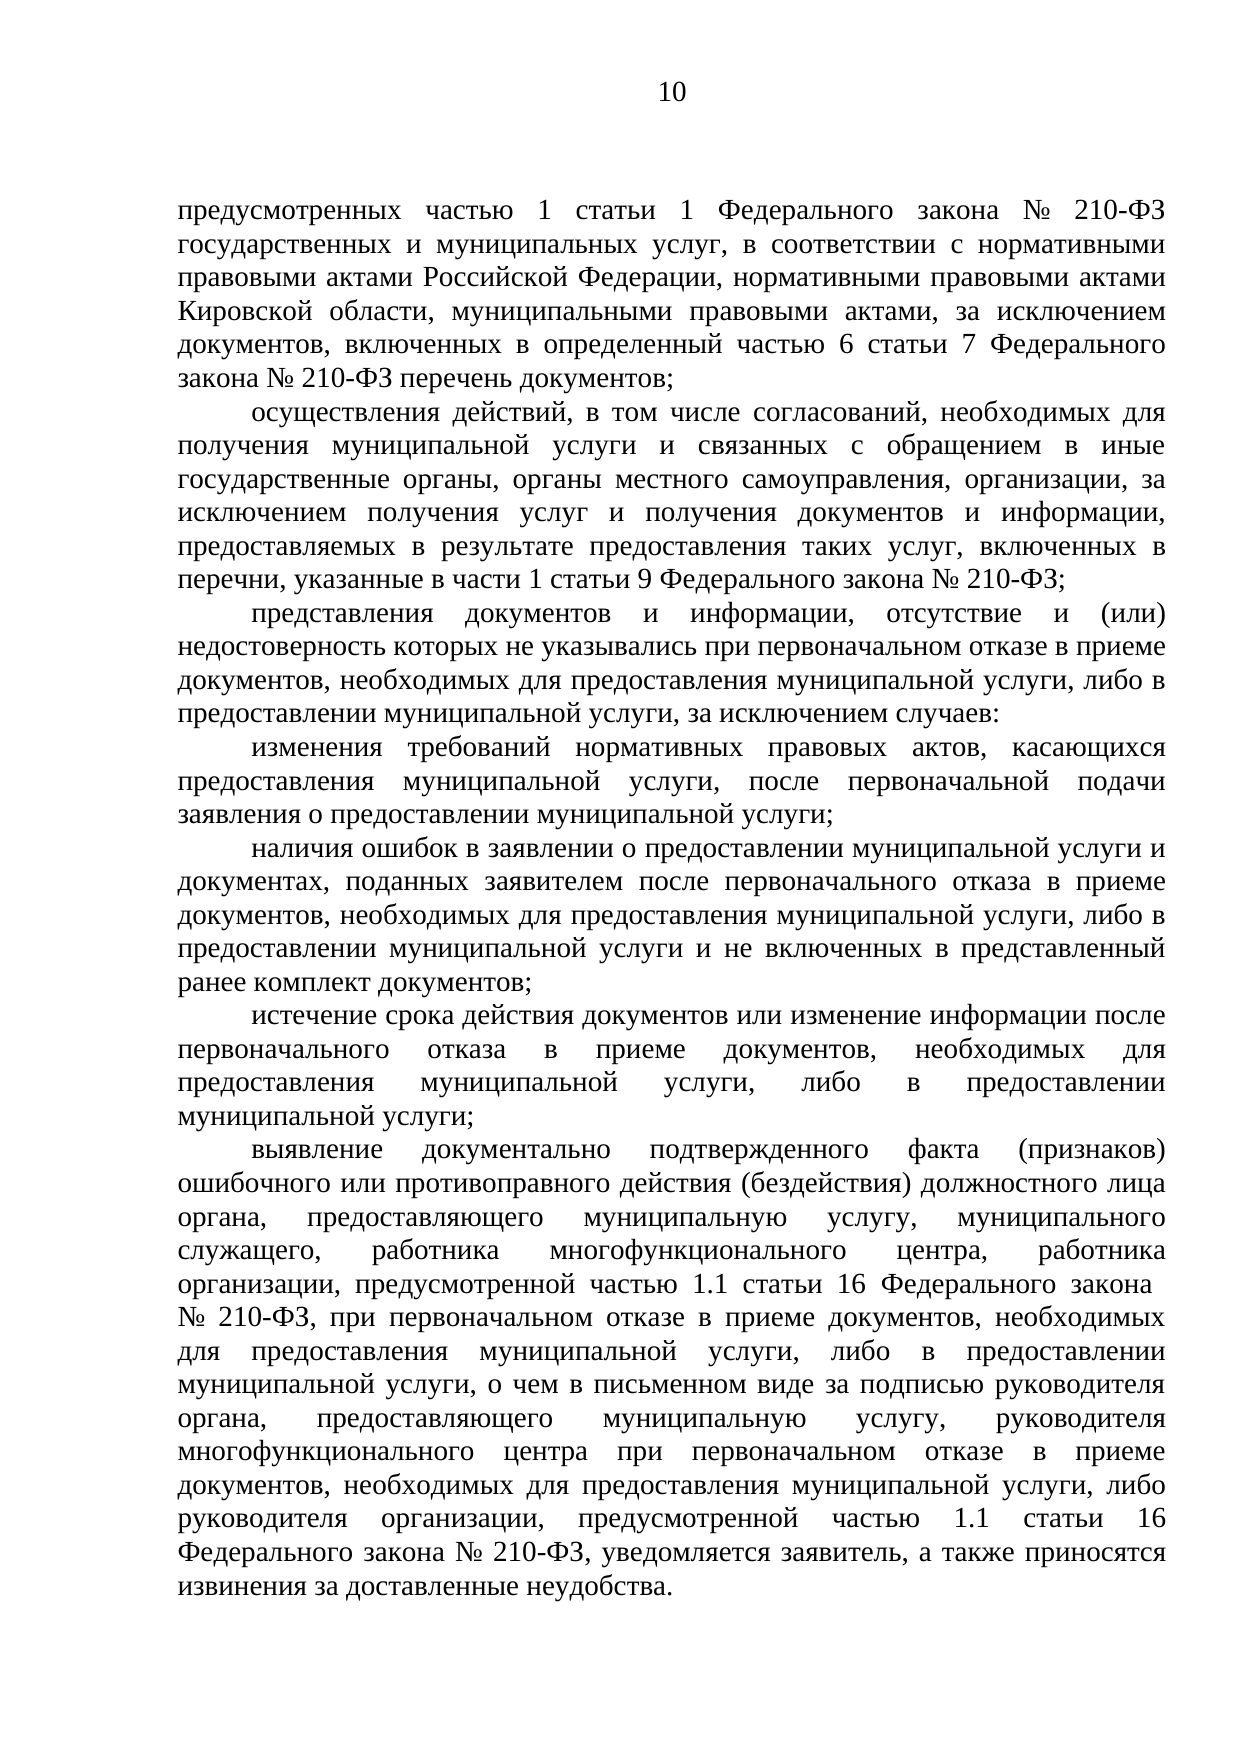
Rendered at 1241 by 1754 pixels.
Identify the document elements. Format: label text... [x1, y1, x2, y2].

text представления документов и информации, отсутствие и (или) недостоверность которых не указывались при первоначальном отказе в приеме документов, необходимых для предоставления муниципальной услуги, либо в предоставлении муниципальной услуги, за исключением случаев: [177, 595, 1167, 729]
text истечение срока действия документов или изменение информации после первоначального отказа в приеме документов, необходимых для предоставления муниципальной услуги, либо в предоставлении муниципальной услуги; [177, 997, 1167, 1132]
text выявление документально подтвержденного факта (признаков) ошибочного или противоправного действия (бездействия) должностного лица органа, предоставляющего муниципальную услугу, муниципального служащего, работника многофункционального центра, работника организации, предусмотренной частью 1.1 статьи 16 Федерального закона № 210-ФЗ, при первоначальном отказе в приеме документов, необходимых для предоставления муниципальной услуги, либо в предоставлении муниципальной услуги, о чем в письменном виде за подписью руководителя органа, предоставляющего муниципальную услугу, руководителя многофункционального центра при первоначальном отказе в приеме документов, необходимых для предоставления муниципальной услуги, либо руководителя организации, предусмотренной частью 1.1 статьи 16 Федерального закона № 210-ФЗ, уведомляется заявитель, а также приносятся извинения за доставленные неудобства. [177, 1132, 1167, 1601]
text осуществления действий, в том числе согласований, необходимых для получения муниципальной услуги и связанных с обращением в иные государственные органы, органы местного самоуправления, организации, за исключением получения услуг и получения документов и информации, предоставляемых в результате предоставления таких услуг, включенных в перечни, указанные в части 1 статьи 9 Федерального закона № 210-ФЗ; [177, 394, 1167, 595]
text изменения требований нормативных правовых актов, касающихся предоставления муниципальной услуги, после первоначальной подачи заявления о предоставлении муниципальной услуги; [177, 729, 1167, 830]
text наличия ошибок в заявлении о предоставлении муниципальной услуги и документах, поданных заявителем после первоначального отказа в приеме документов, необходимых для предоставления муниципальной услуги, либо в предоставлении муниципальной услуги и не включенных в представленный ранее комплект документов; [177, 830, 1167, 997]
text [177, 192, 1167, 394]
